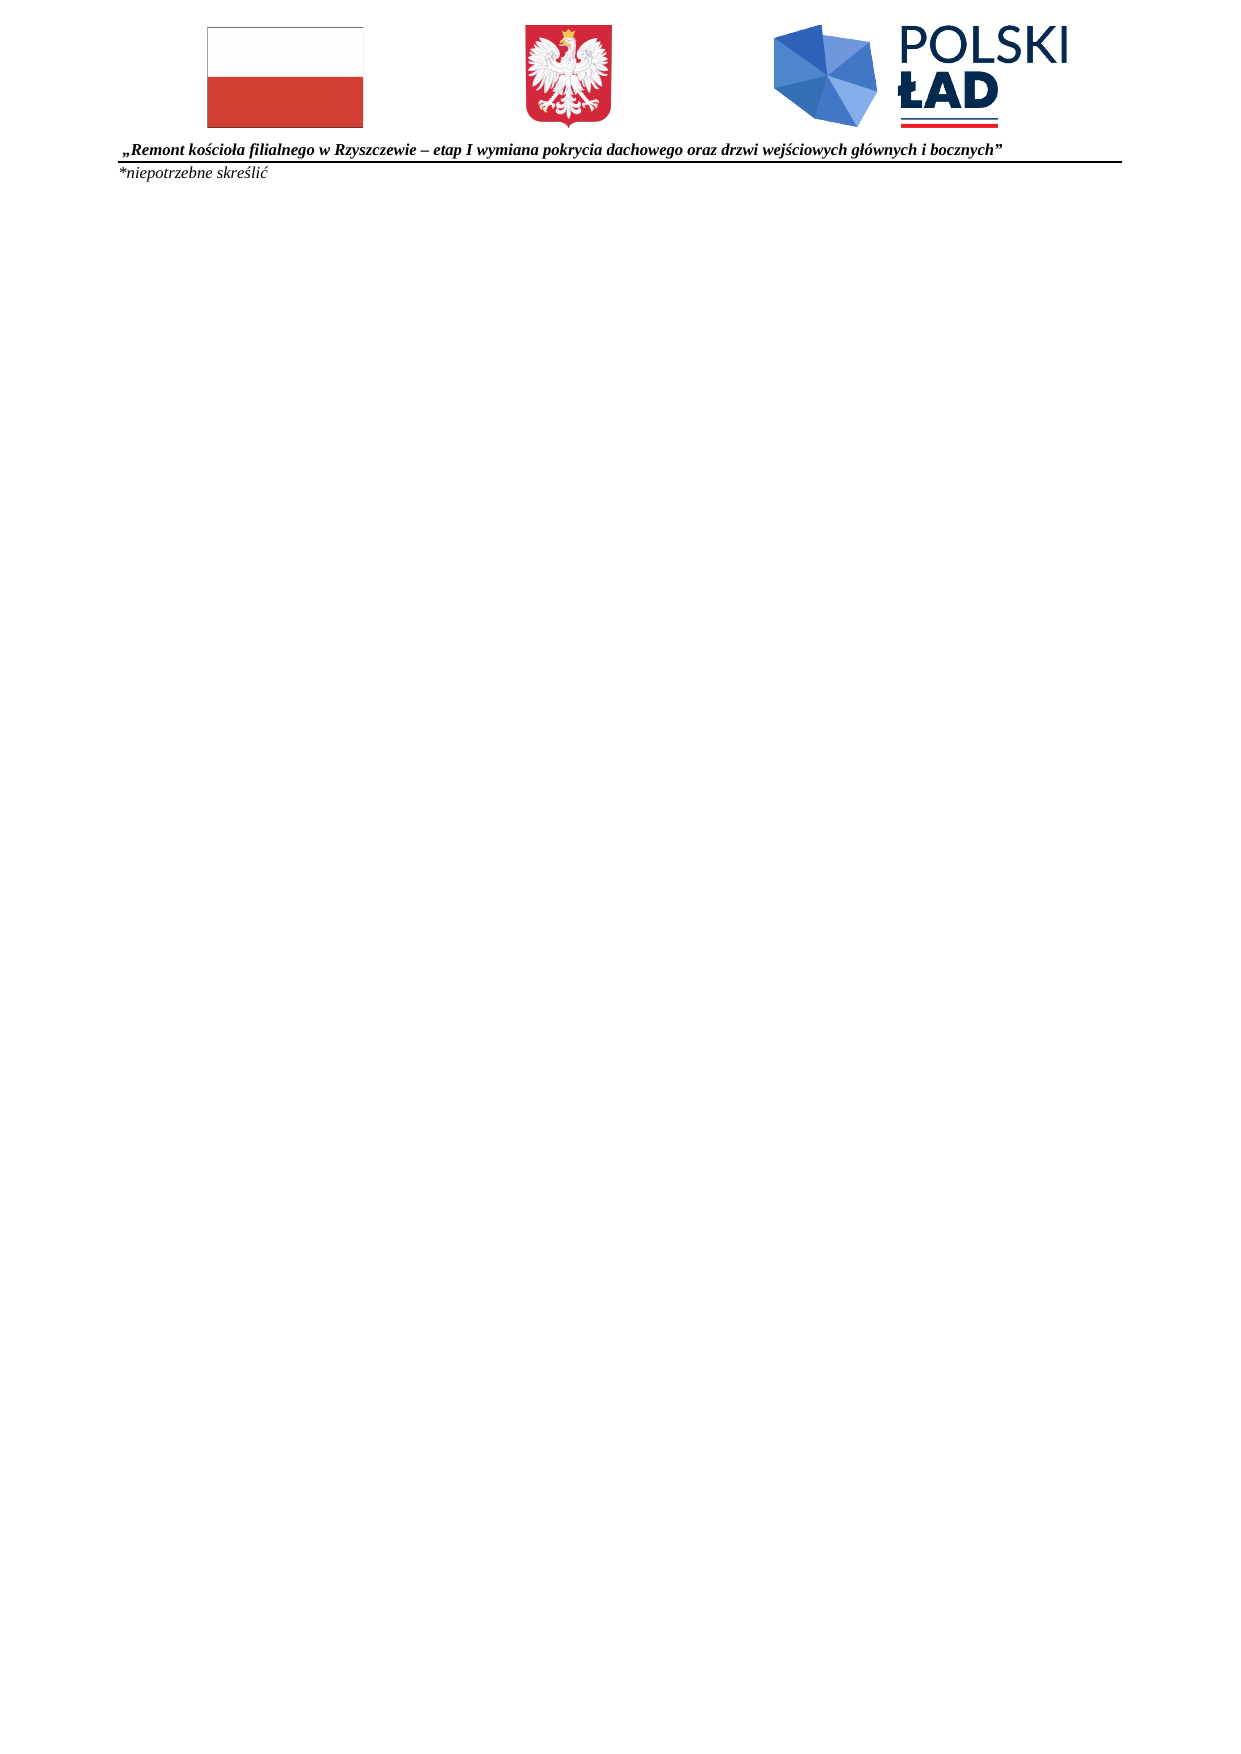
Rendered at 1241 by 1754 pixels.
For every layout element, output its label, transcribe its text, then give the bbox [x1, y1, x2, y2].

picture [774, 25, 1067, 128]
text *niepotrzebne skreślić [118, 163, 1115, 182]
picture [525, 25, 612, 128]
